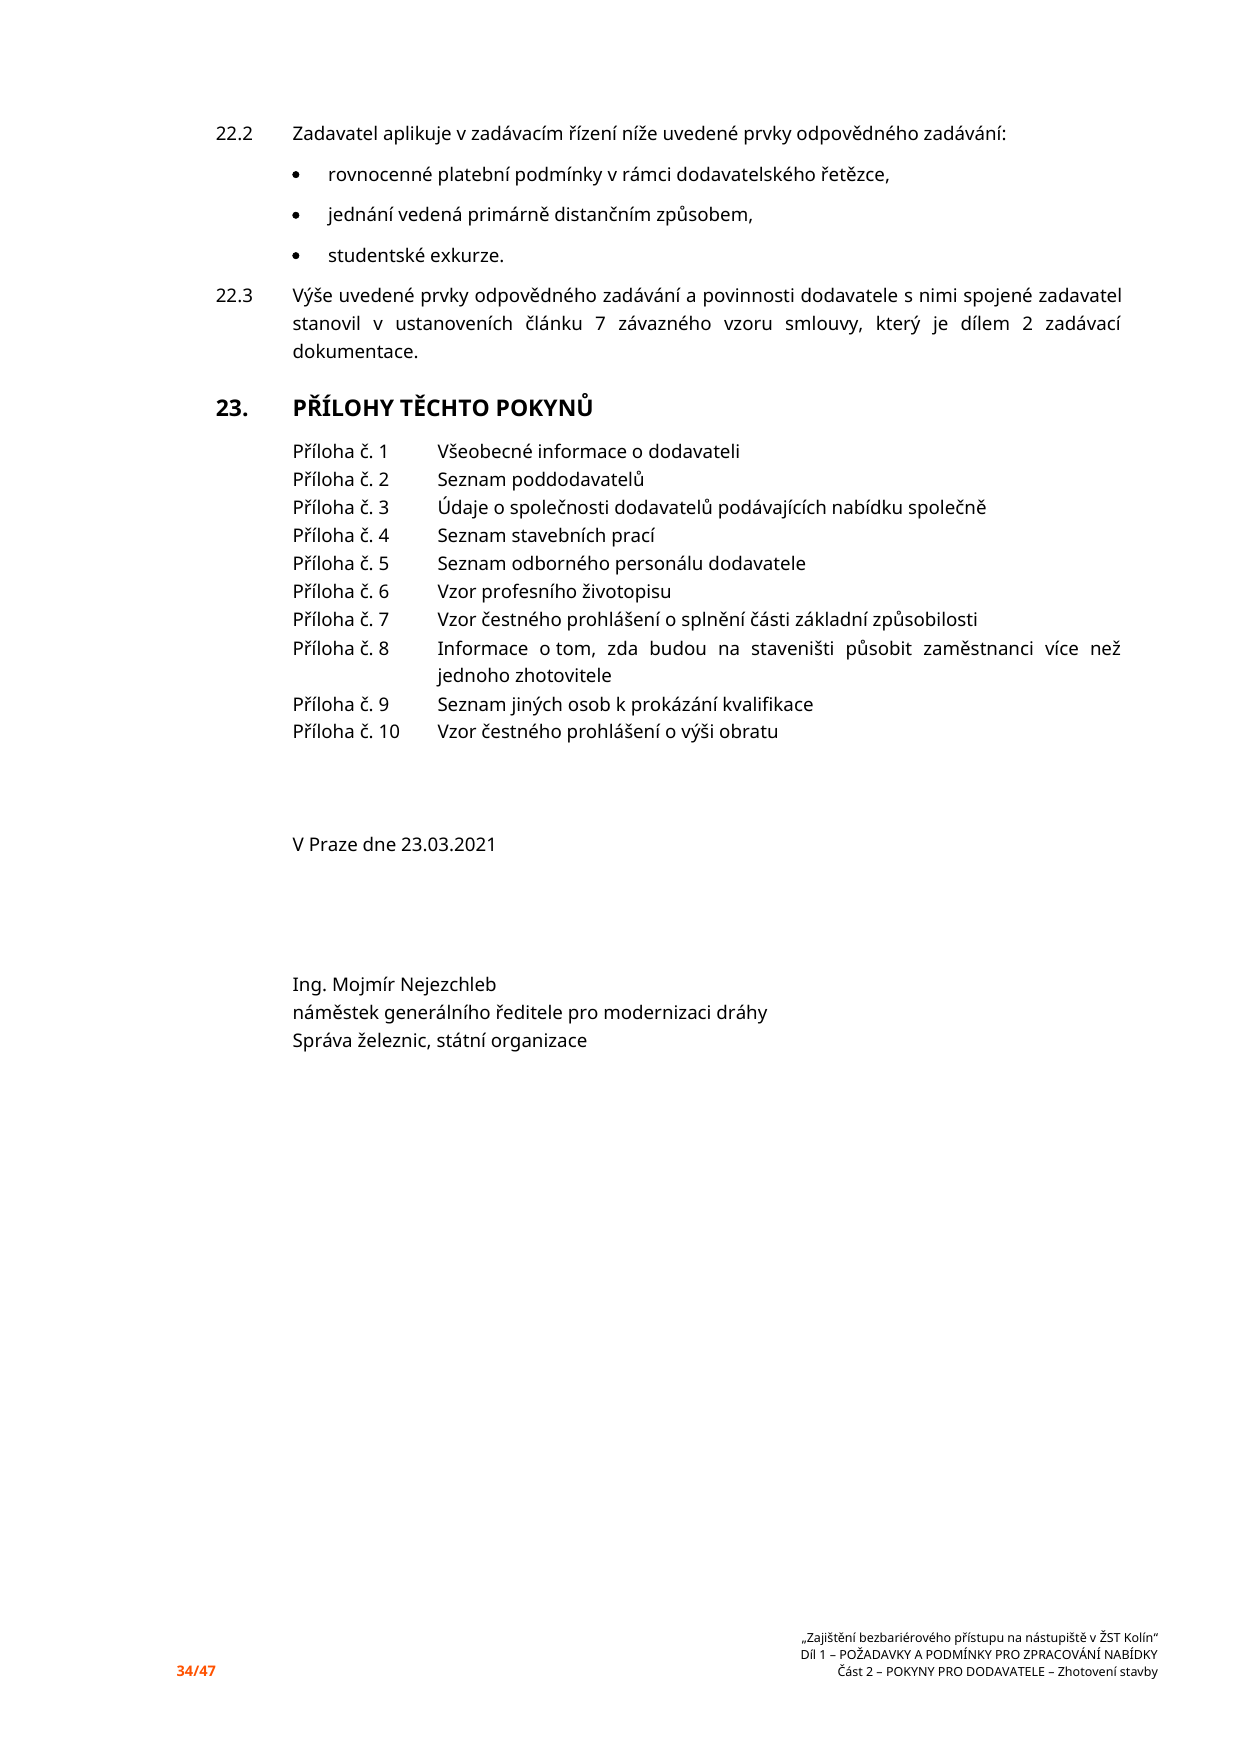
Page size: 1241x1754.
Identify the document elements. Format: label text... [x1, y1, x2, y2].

text Příloha č. 2 Seznam poddodavatelů [292, 467, 1122, 492]
text Příloha č. 10 Vzor čestného prohlášení o výši obratu [292, 719, 1122, 744]
text Příloha č. 3 Údaje o společnosti dodavatelů podávajících nabídku společně [292, 495, 1122, 520]
text Příloha č. 9 Seznam jiných osob k prokázání kvalifikace [292, 691, 1122, 716]
text Příloha č. 8 Informace o tom, zda budou na staveništi působit zaměstnanci více než jednoho zhotovitele [292, 635, 1122, 688]
text Správa železnic, státní organizace [292, 1027, 1122, 1053]
text Výše uvedené prvky odpovědného zadávání a povinnosti dodavatele s nimi spojené zadavatel stanovil v ustanoveních článku 7 závazného vzoru smlouvy, který je dílem 2 zadávací dokumentace. [216, 283, 1122, 364]
text Příloha č. 4 Seznam stavebních prací [292, 523, 1122, 548]
text Ing. Mojmír Nejezchleb [292, 971, 1122, 997]
text Zadavatel aplikuje v zadávacím řízení níže uvedené prvky odpovědného zadávání: [216, 121, 1122, 146]
text rovnocenné platební podmínky v rámci dodavatelského řetězce, [292, 161, 1122, 187]
text Příloha č. 6 Vzor profesního životopisu [292, 579, 1122, 604]
text studentské exkurze. [292, 242, 1122, 268]
text Příloha č. 5 Seznam odborného personálu dodavatele [292, 551, 1122, 576]
text jednání vedená primárně distančním způsobem, [292, 202, 1122, 227]
text náměstek generálního ředitele pro modernizaci dráhy [292, 999, 1122, 1024]
text PŘÍLOHY TĚCHTO POKYNŮ [216, 392, 1122, 423]
text Příloha č. 1 Všeobecné informace o dodavateli [292, 439, 1122, 464]
text Příloha č. 7 Vzor čestného prohlášení o splnění části základní způsobilosti [292, 607, 1122, 632]
text V Praze dne 23.03.2021 [292, 831, 1122, 856]
